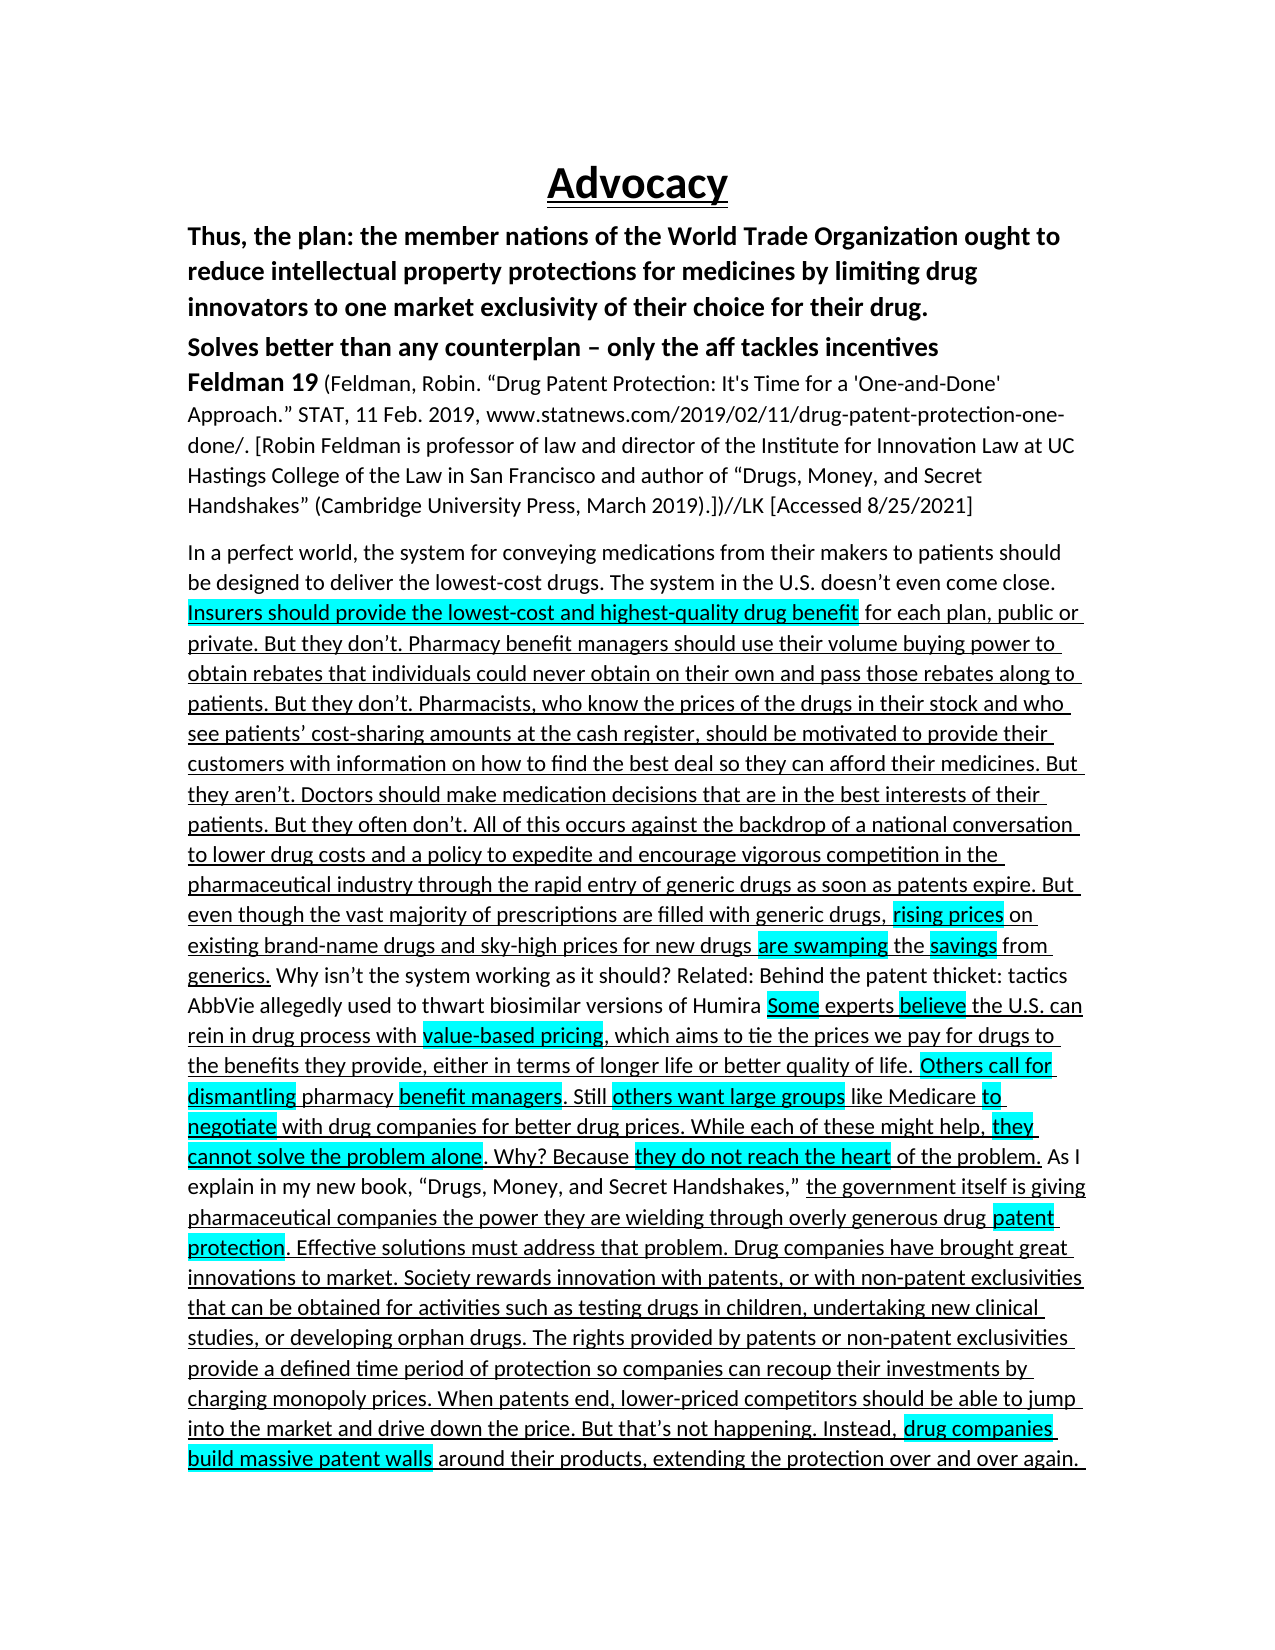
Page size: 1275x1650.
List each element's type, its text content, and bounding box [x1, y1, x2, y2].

subtitle Advocacy [187, 154, 1087, 210]
text Feldman 19 (Feldman, Robin. “Drug Patent Protection: It's Time for a 'One-and-Done' Approach.” STAT, 11 Feb. 2019, www.statnews.com/2019/02/11/drug-patent-protection-one-done/. [Robin Feldman is professor of law and director of the Institute for Innovation Law at UC Hastings College of the Law in San Francisco and author of “Drugs, Money, and Secret Handshakes” (Cambridge University Press, March 2019).])//LK [Accessed 8/25/2021] [187, 365, 1087, 519]
subtitle Solves better than any counterplan – only the aff tackles incentives [187, 330, 1087, 363]
subtitle Thus, the plan: the member nations of the World Trade Organization ought to reduce intellectual property protections for medicines by limiting drug innovators to one market exclusivity of their choice for their drug. [187, 219, 1087, 323]
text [187, 538, 1087, 1472]
